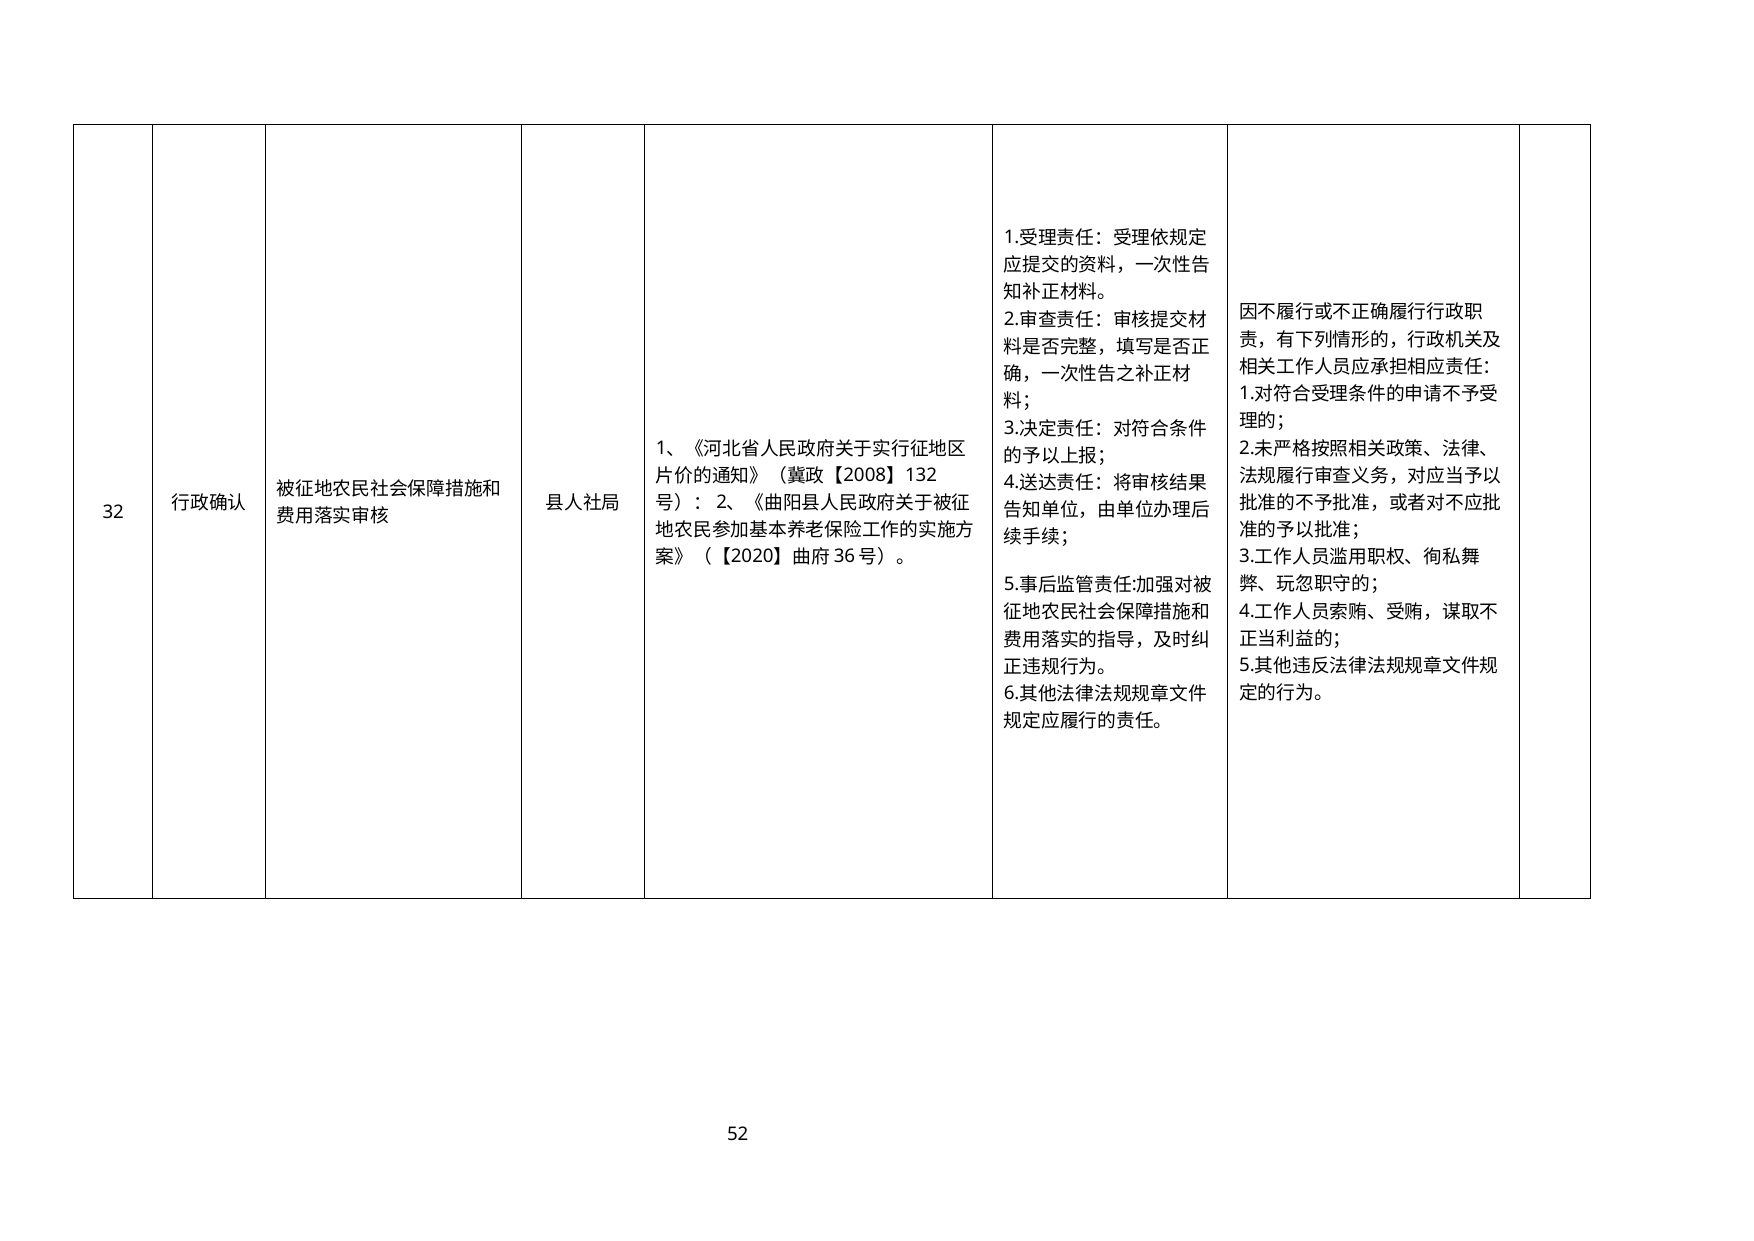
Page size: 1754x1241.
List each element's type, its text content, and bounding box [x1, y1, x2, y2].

table_cell [1520, 125, 1590, 898]
table_cell 行政确认 [153, 125, 265, 898]
table_cell 1、《河北省人民政府关于实行征地区片价的通知》（冀政【2008】132号）： 2、《曲阳县人民政府关于被征地农民参加基本养老保险工作的实施方案》（【2020】曲府36号）。 [645, 125, 992, 898]
table_cell 1.受理责任：受理依规定应提交的资料，一次性告知补正材料。 2.审查责任：审核提交材料是否完整，填写是否正确，一次性告之补正材料； 3.决定责任：对符合条件的予以上报； 4.送达责任：将审核结果告知单位，由单位办理后续手续； 5.事后监管责任:加强对被征地农民社会保障措施和费用落实的指导，及时纠正违规行为。 6.其他法律法规规章文件规定应履行的责任。 [993, 125, 1227, 898]
table_cell 被征地农民社会保障措施和费用落实审核 [266, 125, 521, 898]
table_cell 县人社局 [522, 125, 644, 898]
table_cell 32 [74, 125, 152, 898]
table_cell 因不履行或不正确履行行政职责，有下列情形的，行政机关及相关工作人员应承担相应责任： 1.对符合受理条件的申请不予受理的； 2.未严格按照相关政策、法律、法规履行审查义务，对应当予以批准的不予批准，或者对不应批准的予以批准； 3.工作人员滥用职权、徇私舞弊、玩忽职守的； 4.工作人员索贿、受贿，谋取不正当利益的； 5.其他违反法律法规规章文件规定的行为。 [1228, 125, 1519, 898]
